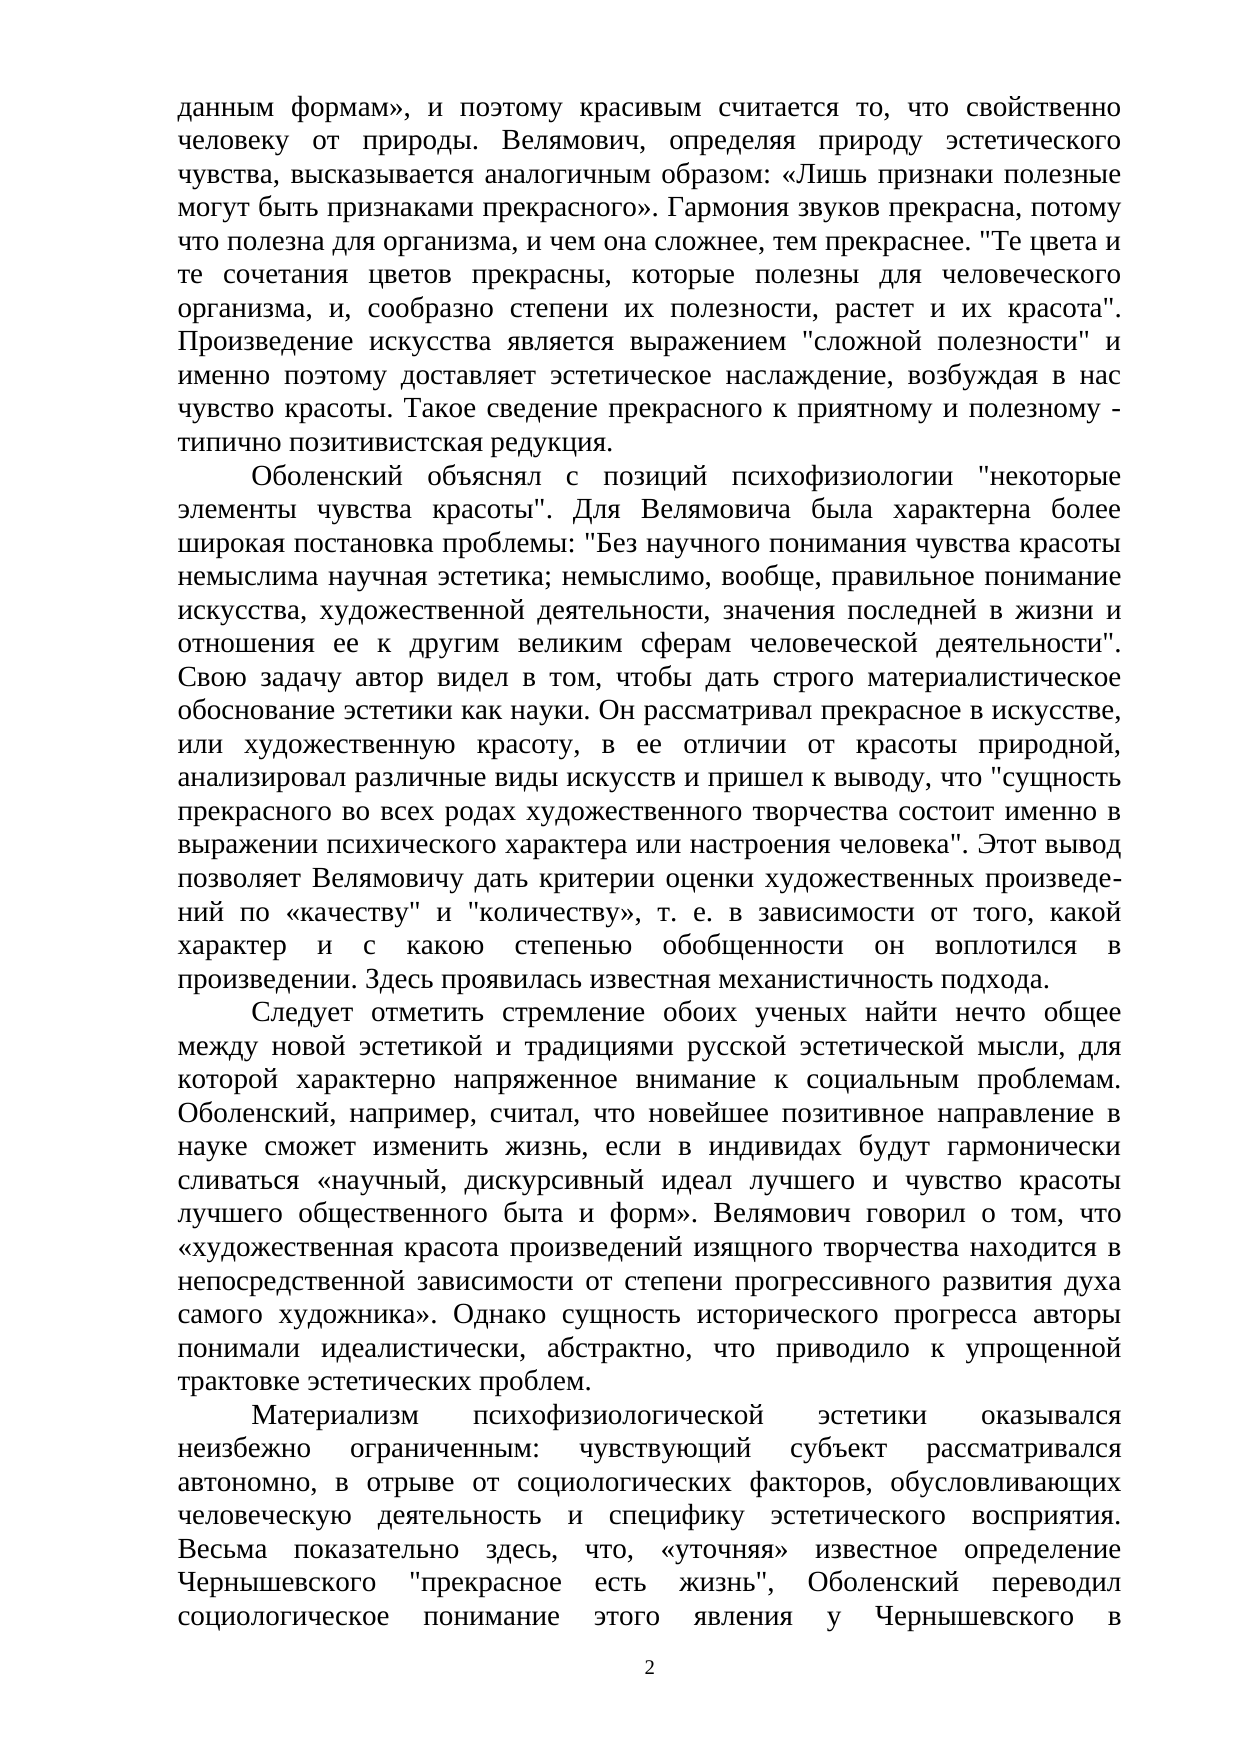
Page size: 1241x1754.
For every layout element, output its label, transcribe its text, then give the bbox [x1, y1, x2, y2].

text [177, 1397, 1122, 1632]
text Следует отметить стремление обоих ученых найти нечто общее между новой эстетикой и традициями русской эстетической мысли, для которой характерно напряженное внимание к социальным проблемам. Оболенский, например, считал, что новейшее позитивное направление в науке сможет изменить жизнь, если в индивидах будут гармонически сливаться «научный, дискурсивный идеал лучшего и чувство красоты лучшего общественного быта и форм». Велямович говорил о том, что «художественная красота произведений изящного творчества находится в непосредственной зависимости от степени прогрессивного развития духа самого художника». Однако сущность исторического прогресса авторы понимали идеалистически, абстрактно, что приводило к упрощенной трактовке эстетических проблем. [177, 994, 1122, 1397]
text Оболенский объяснял с позиций психофизиологии "некоторые элементы чувства красоты". Для Велямовича была характерна более широкая постановка проблемы: "Без научного понимания чувства красоты немыслима научная эстетика; немыслимо, вообще, правильное понимание искусства, художественной деятельности, значения последней в жизни и отношения ее к другим великим сферам человеческой деятельности". Свою задачу автор видел в том, чтобы дать строго материалистическое обоснование эстетики как науки. Он рассматривал прекрасное в искусстве, или художественную красоту, в ее отличии от красоты природной, анализировал различные виды искусств и пришел к выводу, что "сущность прекрасного во всех родах художественного творчества состоит именно в выражении психического характера или настроения человека". Этот вывод позволяет Велямовичу дать критерии оценки художественных произведений по «качеству" и "количеству», т. е. в зависимости от того, какой характер и с какою степенью обобщенности он воплотился в произведении. Здесь проявилась известная механистичность подхода. [177, 458, 1122, 994]
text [177, 89, 1122, 458]
